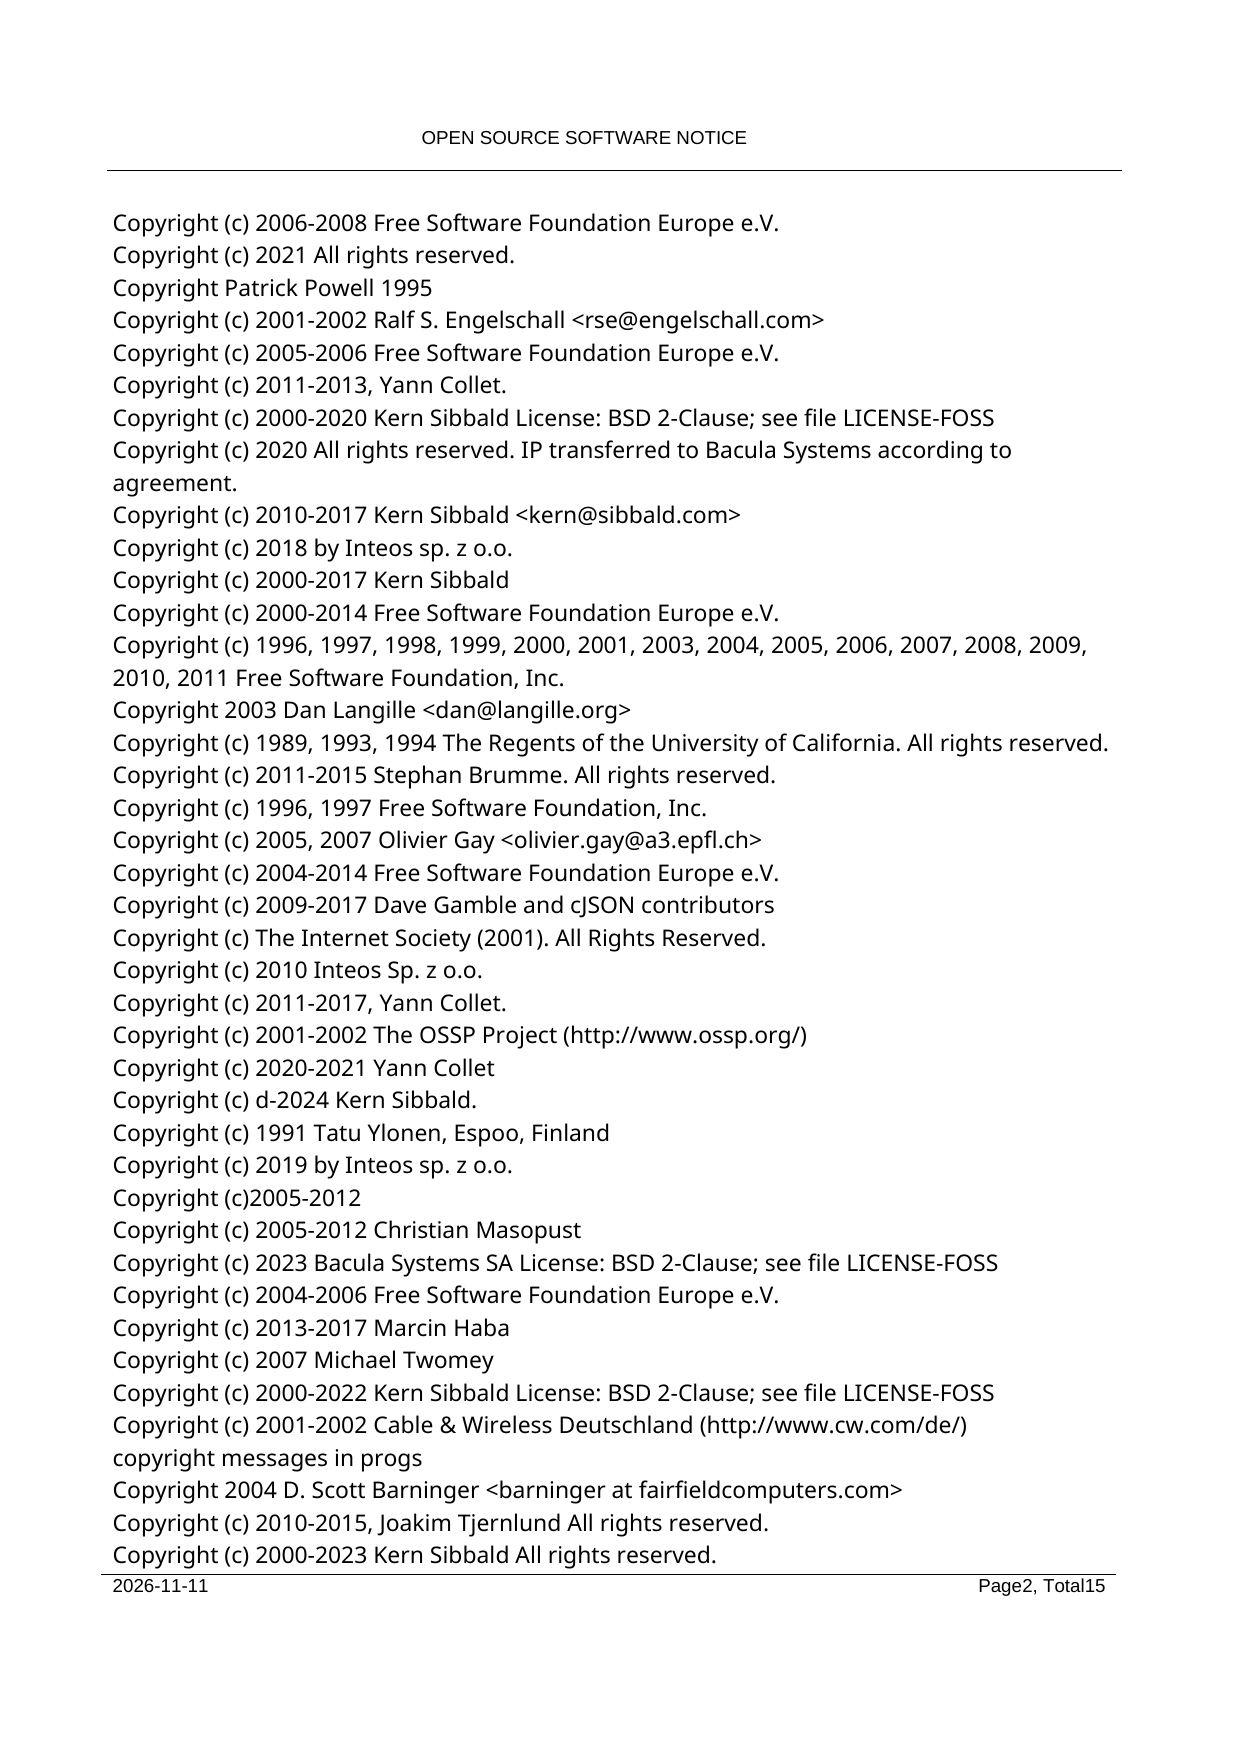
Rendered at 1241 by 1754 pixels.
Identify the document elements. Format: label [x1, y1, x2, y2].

text [112, 206, 1128, 1571]
